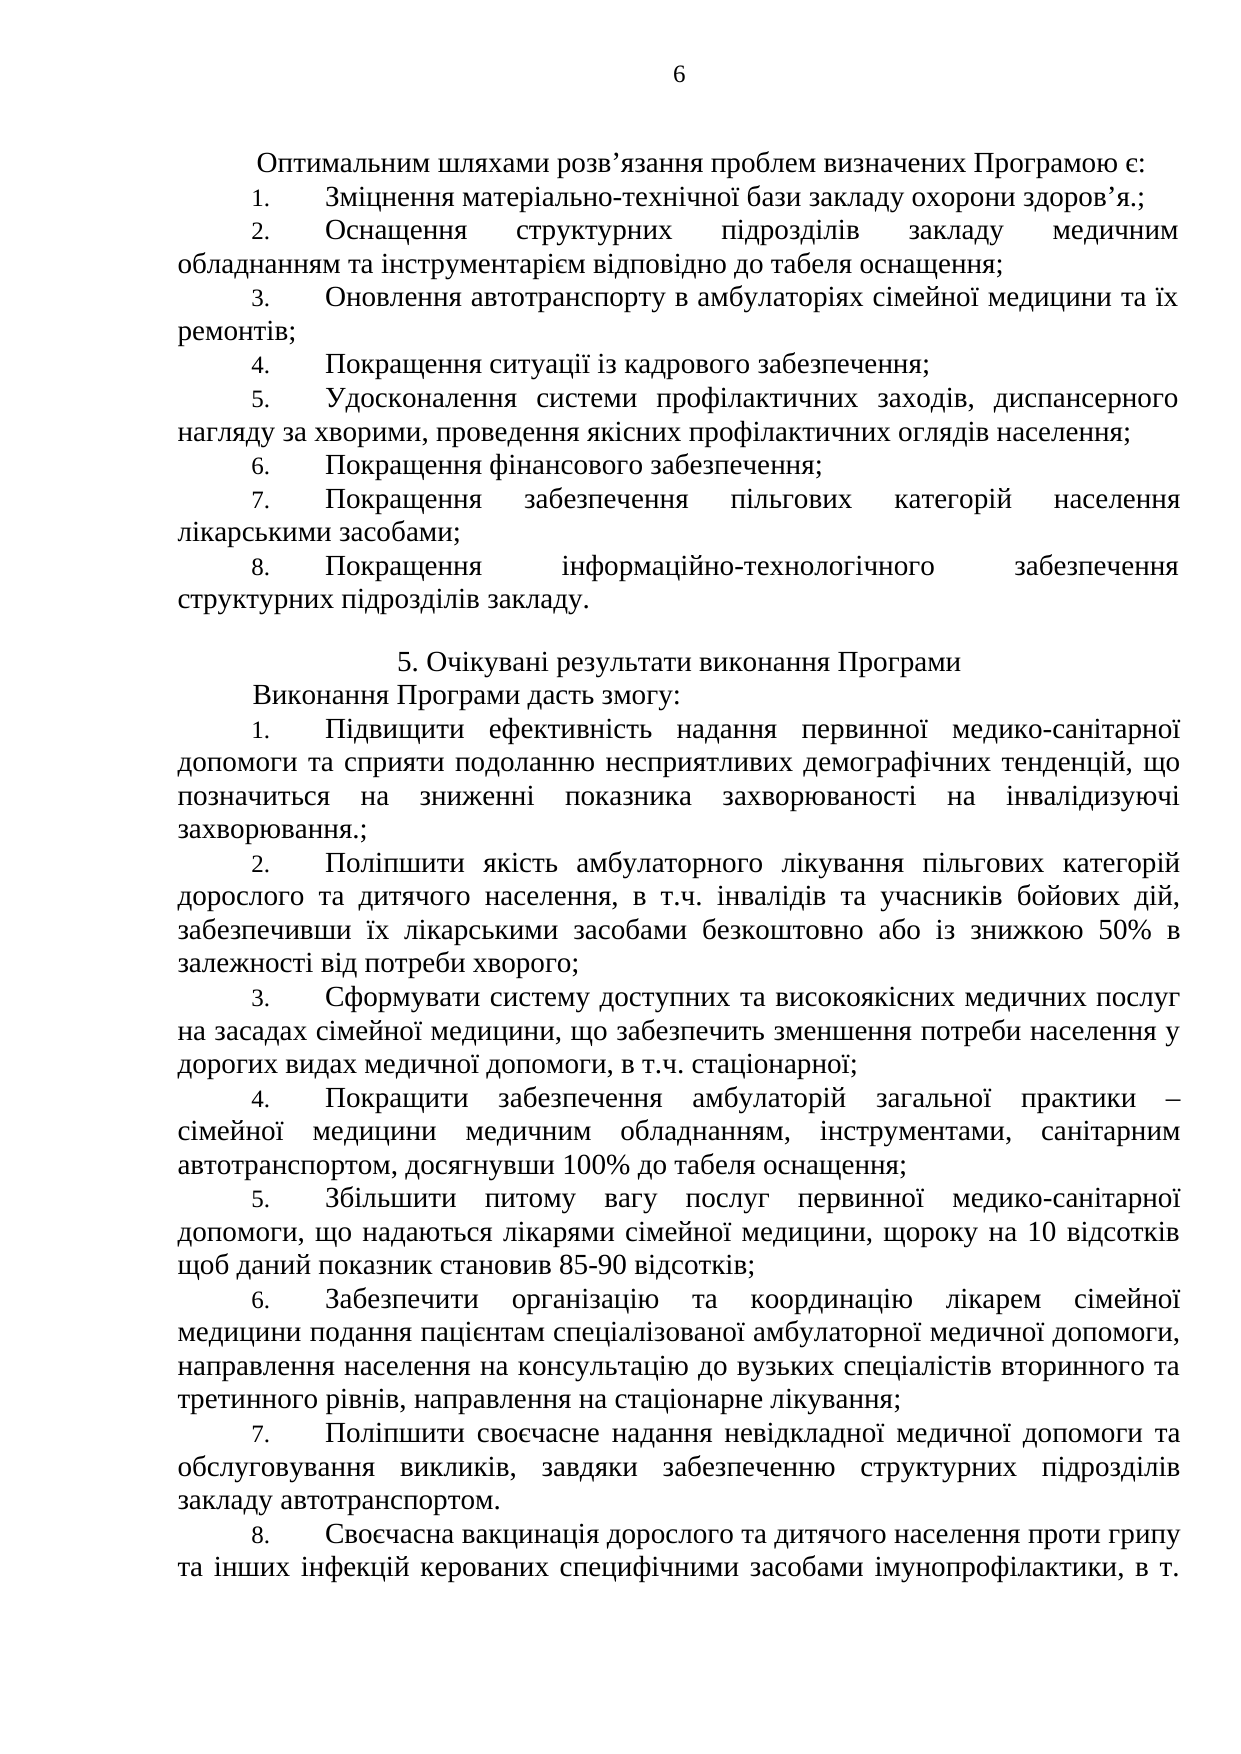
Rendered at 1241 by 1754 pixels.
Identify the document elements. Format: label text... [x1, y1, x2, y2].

list Зміцнення матеріально-технічної бази закладу охорони здоров’я.; [177, 179, 1179, 212]
text Оптимальним шляхами розв’язання проблем визначених Програмою є: [179, 145, 1179, 179]
list Поліпшити якість амбулаторного лікування пільгових категорій дорослого та дитячого населення, в т.ч. інвалідів та учасників бойових дій, забезпечивши їх лікарськими засобами безкоштовно або із знижкою 50% в залежності від потреби хворого; [177, 845, 1181, 979]
list Підвищити ефективність надання первинної медико-санітарної допомоги та сприяти подоланню несприятливих демографічних тенденцій, що позначиться на зниженні показника захворюваності на інвалідизуючі захворювання.; [177, 711, 1181, 845]
list Удосконалення системи профілактичних заходів, диспансерного нагляду за хворими, проведення якісних профілактичних оглядів населення; [177, 380, 1179, 447]
list Оснащення структурних підрозділів закладу медичним обладнанням та інструментарієм відповідно до табеля оснащення; [177, 212, 1179, 279]
list Покращення ситуації із кадрового забезпечення; [177, 347, 1181, 380]
text Виконання Програми дасть змогу: [179, 677, 1181, 711]
list Збільшити питому вагу послуг первинної медико-санітарної допомоги, що надаються лікарями сімейної медицини, щороку на 10 відсотків щоб даний показник становив 85-90 відсотків; [177, 1180, 1181, 1281]
list Оновлення автотранспорту в амбулаторіях сімейної медицини та їх ремонтів; [177, 279, 1179, 347]
list Покращити забезпечення амбулаторій загальної практики – сімейної медицини медичним обладнанням, інструментами, санітарним автотранспортом, досягнувши 100% до табеля оснащення; [177, 1080, 1181, 1180]
list Сформувати систему доступних та високоякісних медичних послуг на засадах сімейної медицини, що забезпечить зменшення потреби населення у дорогих видах медичної допомоги, в т.ч. стаціонарної; [177, 979, 1181, 1080]
list Покращення забезпечення пільгових категорій населення лікарськими засобами; [177, 481, 1181, 548]
list Покращення інформаційно-технологічного забезпечення структурних підрозділів закладу. [177, 548, 1179, 615]
list Забезпечити організацію та координацію лікарем сімейної медицини подання пацієнтам спеціалізованої амбулаторної медичної допомоги, направлення населення на консультацію до вузьких спеціалістів вторинного та третинного рівнів, направлення на стаціонарне лікування; [177, 1281, 1181, 1415]
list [177, 1516, 1181, 1583]
list Покращення фінансового забезпечення; [177, 447, 1181, 481]
list Поліпшити своєчасне надання невідкладної медичної допомоги та обслуговування викликів, завдяки забезпеченню структурних підрозділів закладу автотранспортом. [177, 1415, 1181, 1516]
text 5. Очікувані результати виконання Програми [177, 644, 1181, 677]
